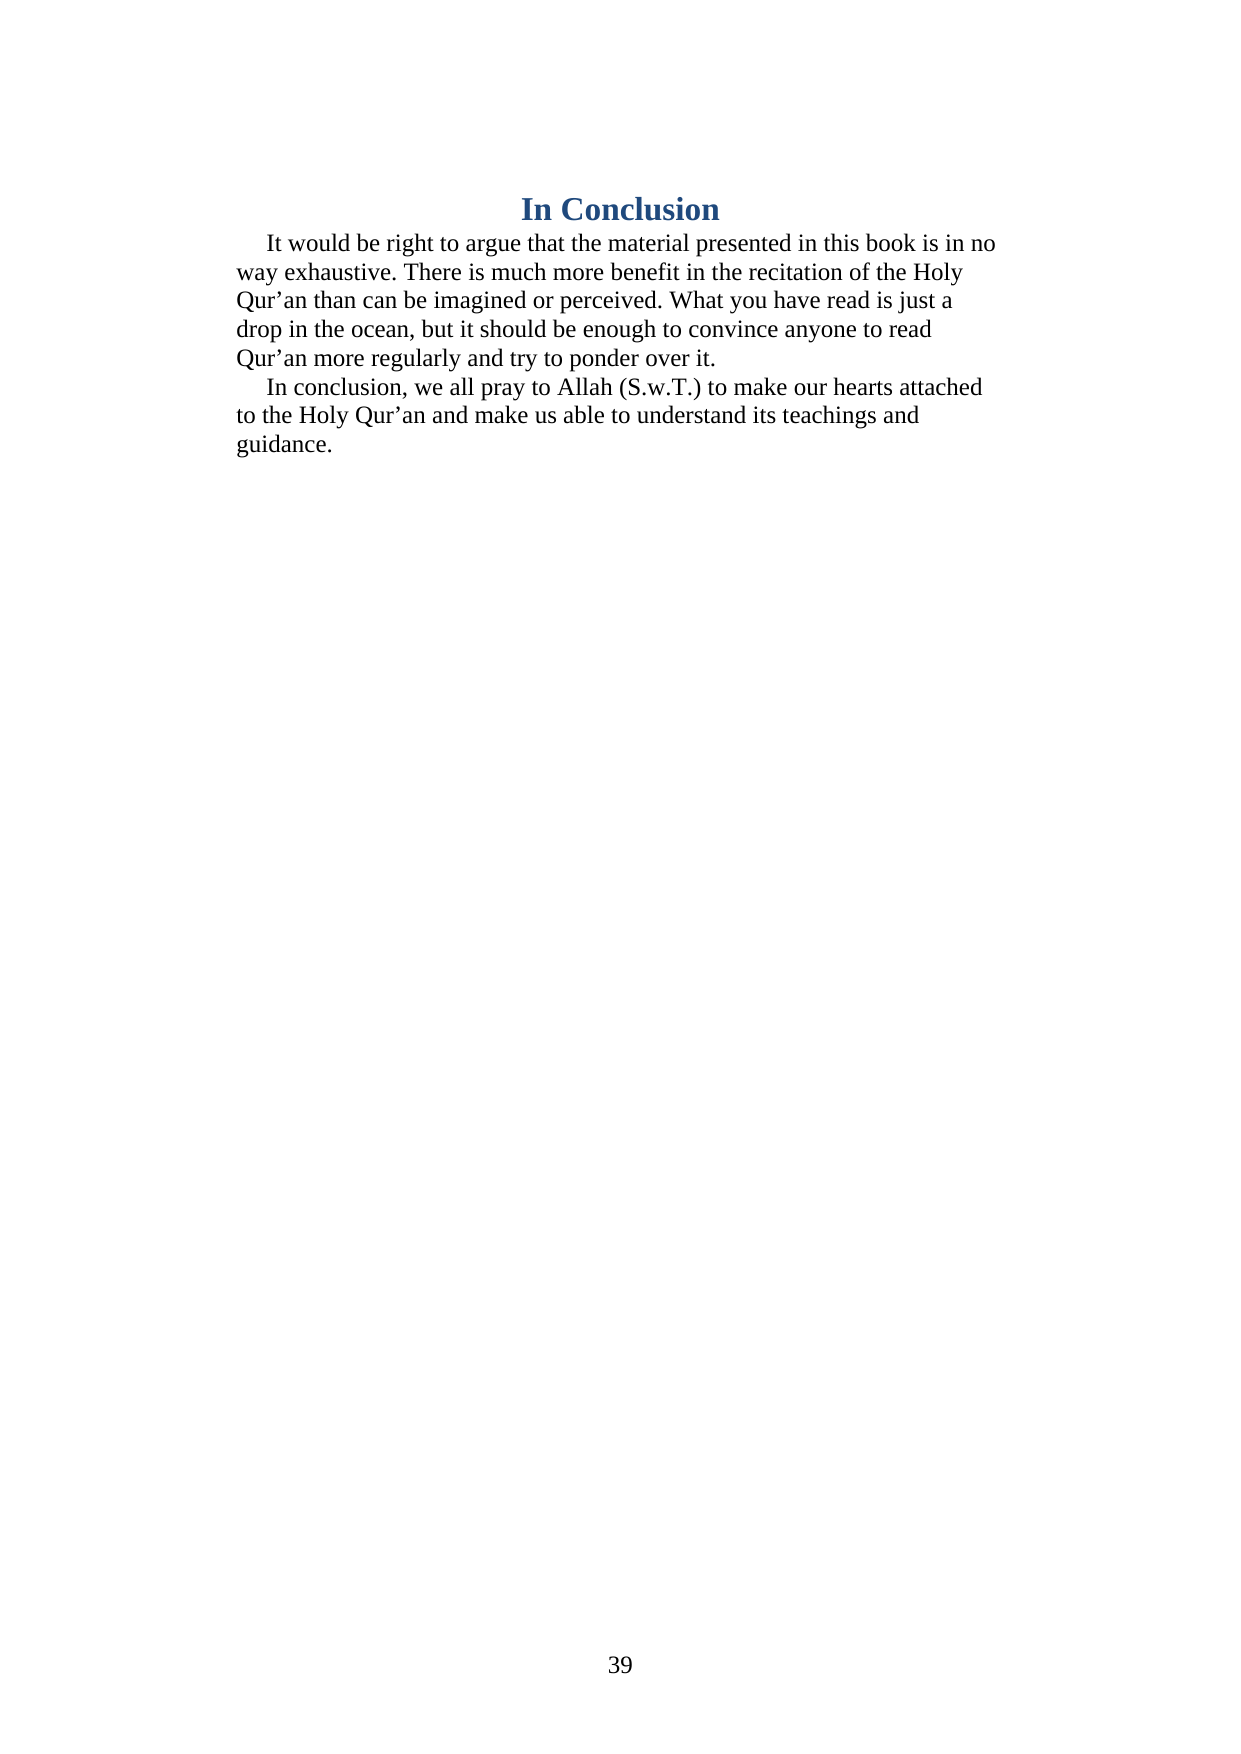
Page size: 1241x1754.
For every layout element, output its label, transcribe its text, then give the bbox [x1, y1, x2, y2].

subtitle In Conclusion [236, 190, 1004, 228]
text It would be right to argue that the material presented in this book is in no way exhaustive. There is much more benefit in the recitation of the Holy Qur’an than can be imagined or perceived. What you have read is just a drop in the ocean, but it should be enough to convince anyone to read Qur’an more regularly and try to ponder over it. [236, 228, 1004, 372]
text In conclusion, we all pray to Allah (S.w.T.) to make our hearts attached to the Holy Qur’an and make us able to understand its teachings and guidance. [236, 372, 1004, 458]
